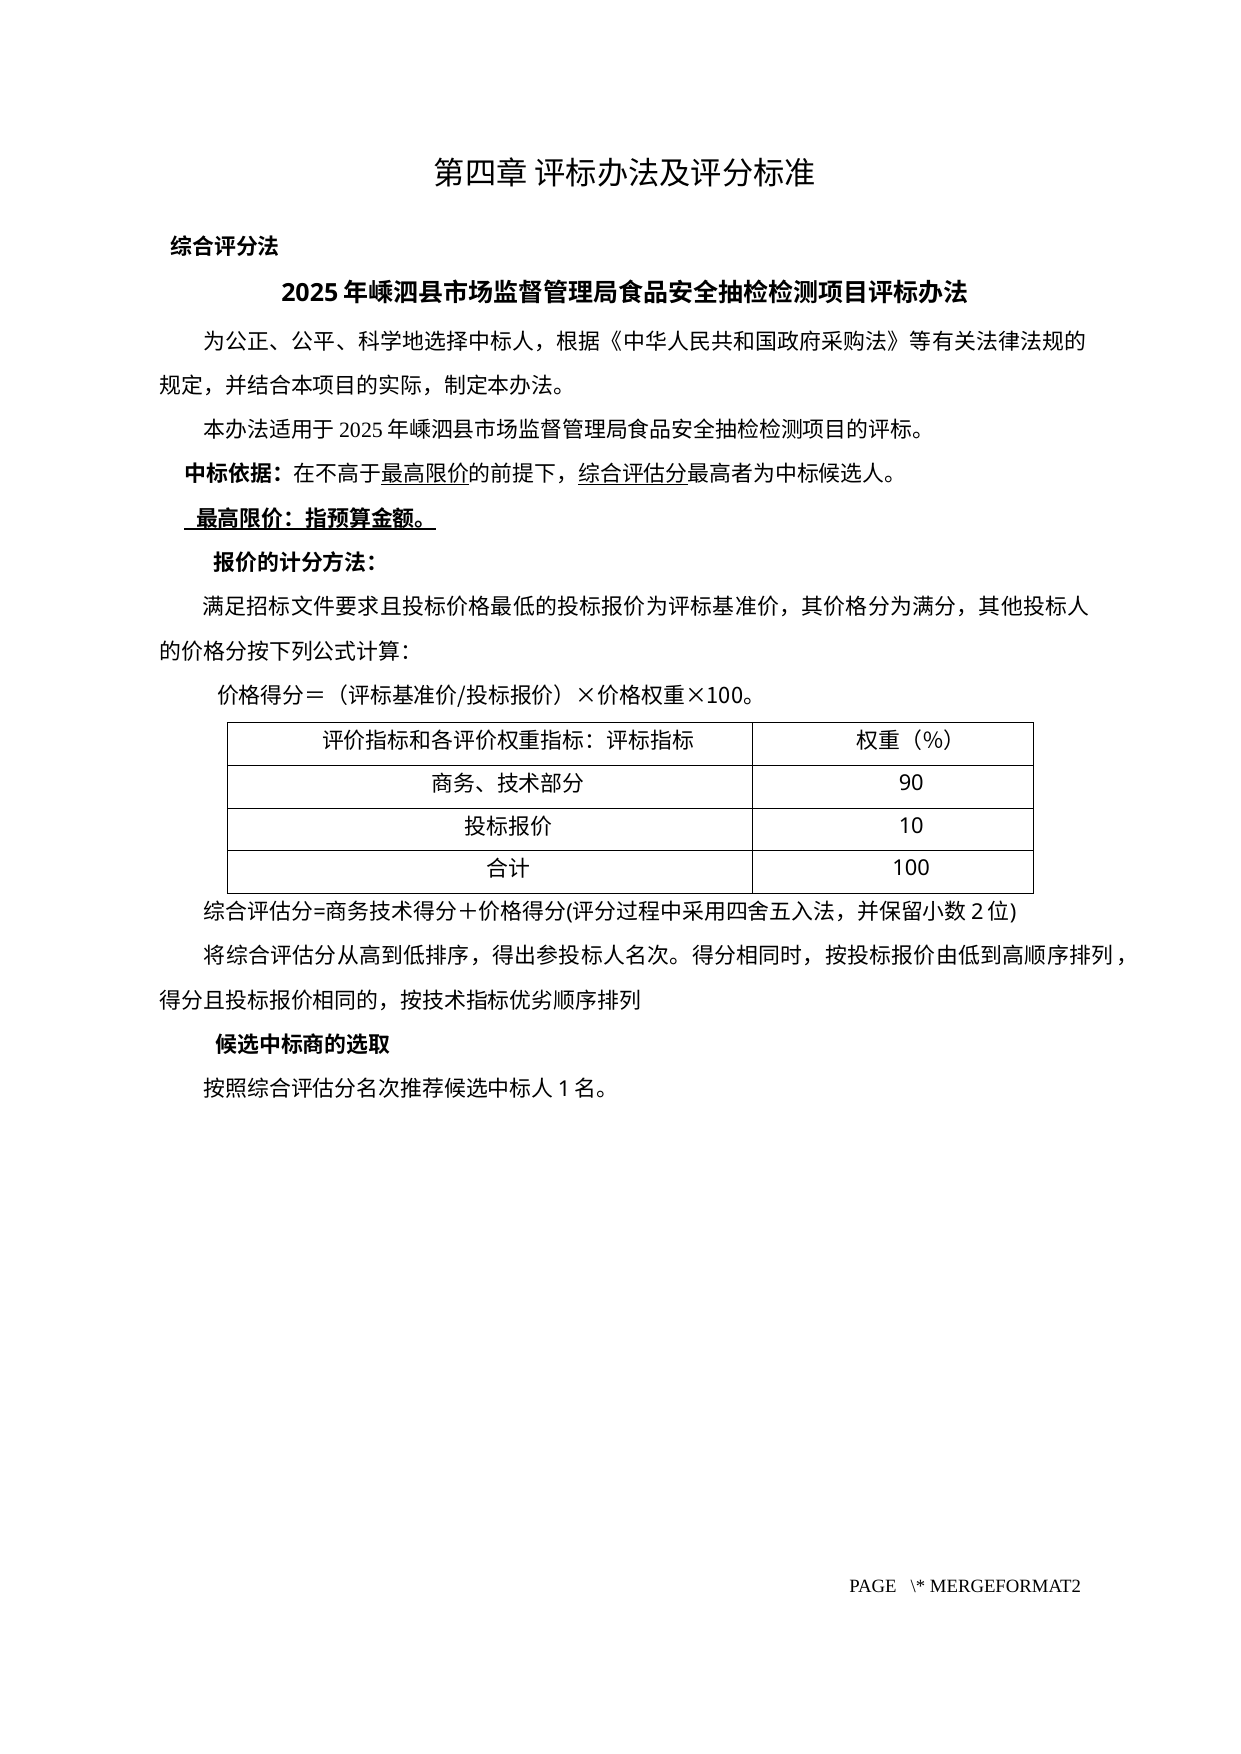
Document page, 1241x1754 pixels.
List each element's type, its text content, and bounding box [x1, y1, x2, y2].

text 报价的计分方法： [159, 545, 1090, 577]
table_cell 商务、技术部分 [228, 766, 752, 808]
text 第四章 评标办法及评分标准 [159, 148, 1090, 193]
table_cell 100 [753, 851, 1033, 893]
text 将综合评估分从高到低排序，得出参投标人名次。得分相同时，按投标报价由低到高顺序排列，得分且投标报价相同的，按技术指标优劣顺序排列 [159, 938, 1116, 1014]
text 价格得分＝（评标基准价/投标报价）×价格权重×100。 [159, 678, 1090, 709]
text 本办法适用于2025年嵊泗县市场监督管理局食品安全抽检检测项目的评标。 [159, 412, 1090, 444]
table_cell 90 [753, 766, 1033, 808]
text 中标依据：在不高于最高限价的前提下，综合评估分最高者为中标候选人。 [184, 456, 1090, 488]
table_cell 合计 [228, 851, 752, 893]
table_header 评价指标和各评价权重指标：评标指标 [228, 723, 752, 765]
text 候选中标商的选取 [209, 1027, 1116, 1059]
table_cell 投标报价 [228, 809, 752, 850]
table_header 权重（％） [753, 723, 1033, 765]
text 满足招标文件要求且投标价格最低的投标报价为评标基准价，其价格分为满分，其他投标人的价格分按下列公式计算： [159, 589, 1090, 665]
text 最高限价：指预算金额。 [184, 501, 1090, 532]
text 2025年嵊泗县市场监督管理局食品安全抽检检测项目评标办法 [159, 273, 1090, 309]
table_cell 10 [753, 809, 1033, 850]
text 为公正、公平、科学地选择中标人，根据《中华人民共和国政府采购法》等有关法律法规的规定，并结合本项目的实际，制定本办法。 [159, 324, 1090, 399]
text 综合评分法 [159, 229, 1090, 260]
text 按照综合评估分名次推荐候选中标人1名。 [159, 1071, 1081, 1103]
text 综合评估分=商务技术得分＋价格得分(评分过程中采用四舍五入法，并保留小数2位) [159, 894, 1116, 926]
